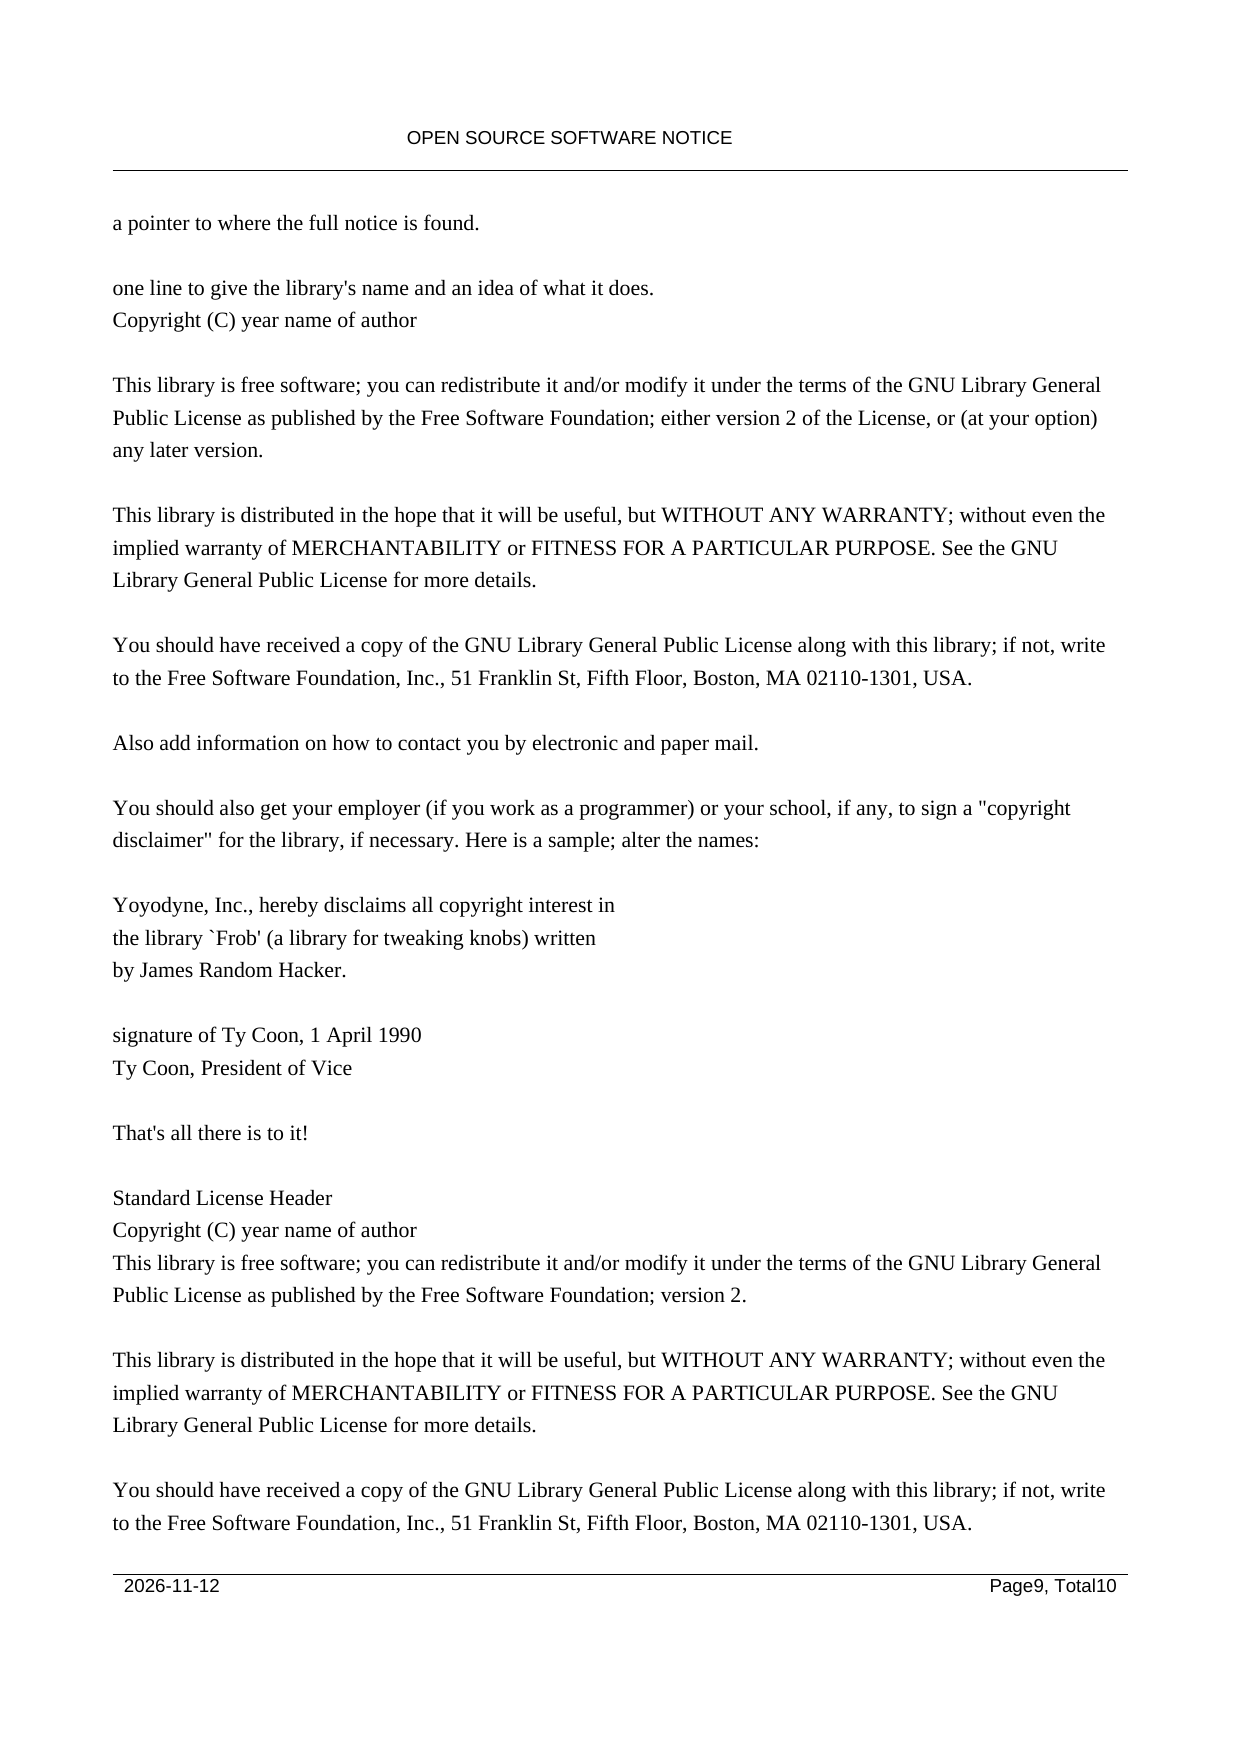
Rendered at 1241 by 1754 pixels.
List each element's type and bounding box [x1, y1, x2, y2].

text [112, 206, 1128, 1539]
